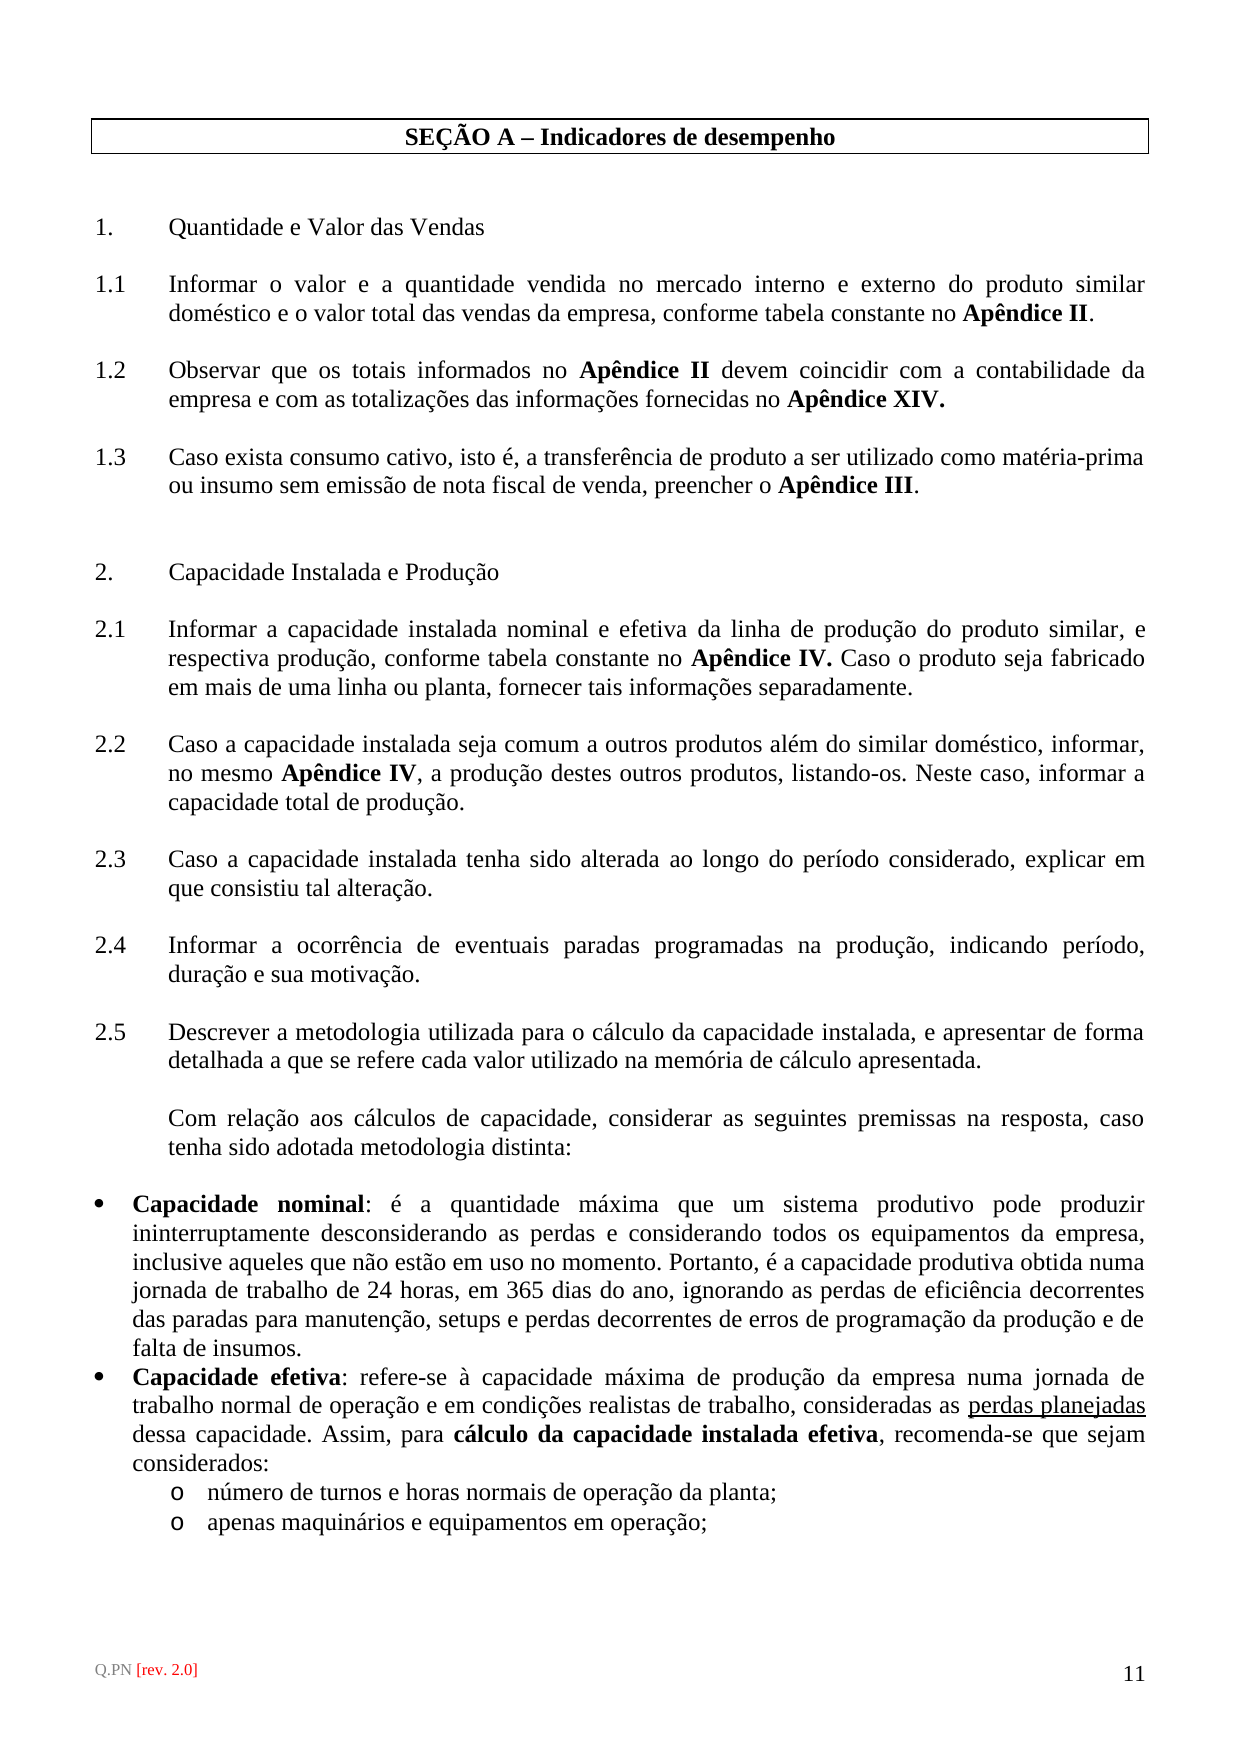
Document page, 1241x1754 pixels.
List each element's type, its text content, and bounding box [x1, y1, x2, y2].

list número de turnos e horas normais de operação da planta; [169, 1477, 1146, 1507]
list Informar o valor e a quantidade vendida no mercado interno e externo do produto similar doméstico e o valor total das vendas da empresa, conforme tabela constante no Apêndice II. [94, 269, 1146, 327]
list Informar a capacidade instalada nominal e efetiva da linha de produção do produto similar, e respectiva produção, conforme tabela constante no Apêndice IV. Caso o produto seja fabricado em mais de uma linha ou planta, fornecer tais informações separadamente. [94, 614, 1146, 700]
list Informar a ocorrência de eventuais paradas programadas na produção, indicando período, duração e sua motivação. [94, 930, 1146, 988]
list Caso exista consumo cativo, isto é, a transferência de produto a ser utilizado como matéria-prima ou insumo sem emissão de nota fiscal de venda, preencher o Apêndice III. [94, 442, 1146, 499]
list Caso a capacidade instalada tenha sido alterada ao longo do período considerado, explicar em que consistiu tal alteração. [94, 844, 1146, 902]
list apenas maquinários e equipamentos em operação; [169, 1507, 1146, 1538]
list Capacidade nominal: é a quantidade máxima que um sistema produtivo pode produzir ininterruptamente desconsiderando as perdas e considerando todos os equipamentos da empresa, inclusive aqueles que não estão em uso no momento. Portanto, é a capacidade produtiva obtida numa jornada de trabalho de 24 horas, em 365 dias do ano, ignorando as perdas de eficiência decorrentes das paradas para manutenção, setups e perdas decorrentes de erros de programação da produção e de falta de insumos. [94, 1189, 1146, 1362]
text Com relação aos cálculos de capacidade, considerar as seguintes premissas na resposta, caso tenha sido adotada metodologia distinta: [168, 1103, 1146, 1160]
list Caso a capacidade instalada seja comum a outros produtos além do similar doméstico, informar, no mesmo Apêndice IV, a produção destes outros produtos, listando-os. Neste caso, informar a capacidade total de produção. [94, 729, 1146, 815]
list Descrever a metodologia utilizada para o cálculo da capacidade instalada, e apresentar de forma detalhada a que se refere cada valor utilizado na memória de cálculo apresentada. [94, 1017, 1146, 1074]
list Observar que os totais informados no Apêndice II devem coincidir com a contabilidade da empresa e com as totalizações das informações fornecidas no Apêndice XIV. [94, 355, 1146, 413]
subtitle 2. Capacidade Instalada e Produção [94, 557, 1146, 585]
subtitle SEÇÃO A – Indicadores de desempenho [92, 120, 1148, 153]
subtitle 1. Quantidade e Valor das Vendas [94, 212, 1146, 240]
list Capacidade efetiva: refere-se à capacidade máxima de produção da empresa numa jornada de trabalho normal de operação e em condições realistas de trabalho, consideradas as perdas planejadas dessa capacidade. Assim, para cálculo da capacidade instalada efetiva, recomenda-se que sejam considerados: [94, 1362, 1146, 1477]
